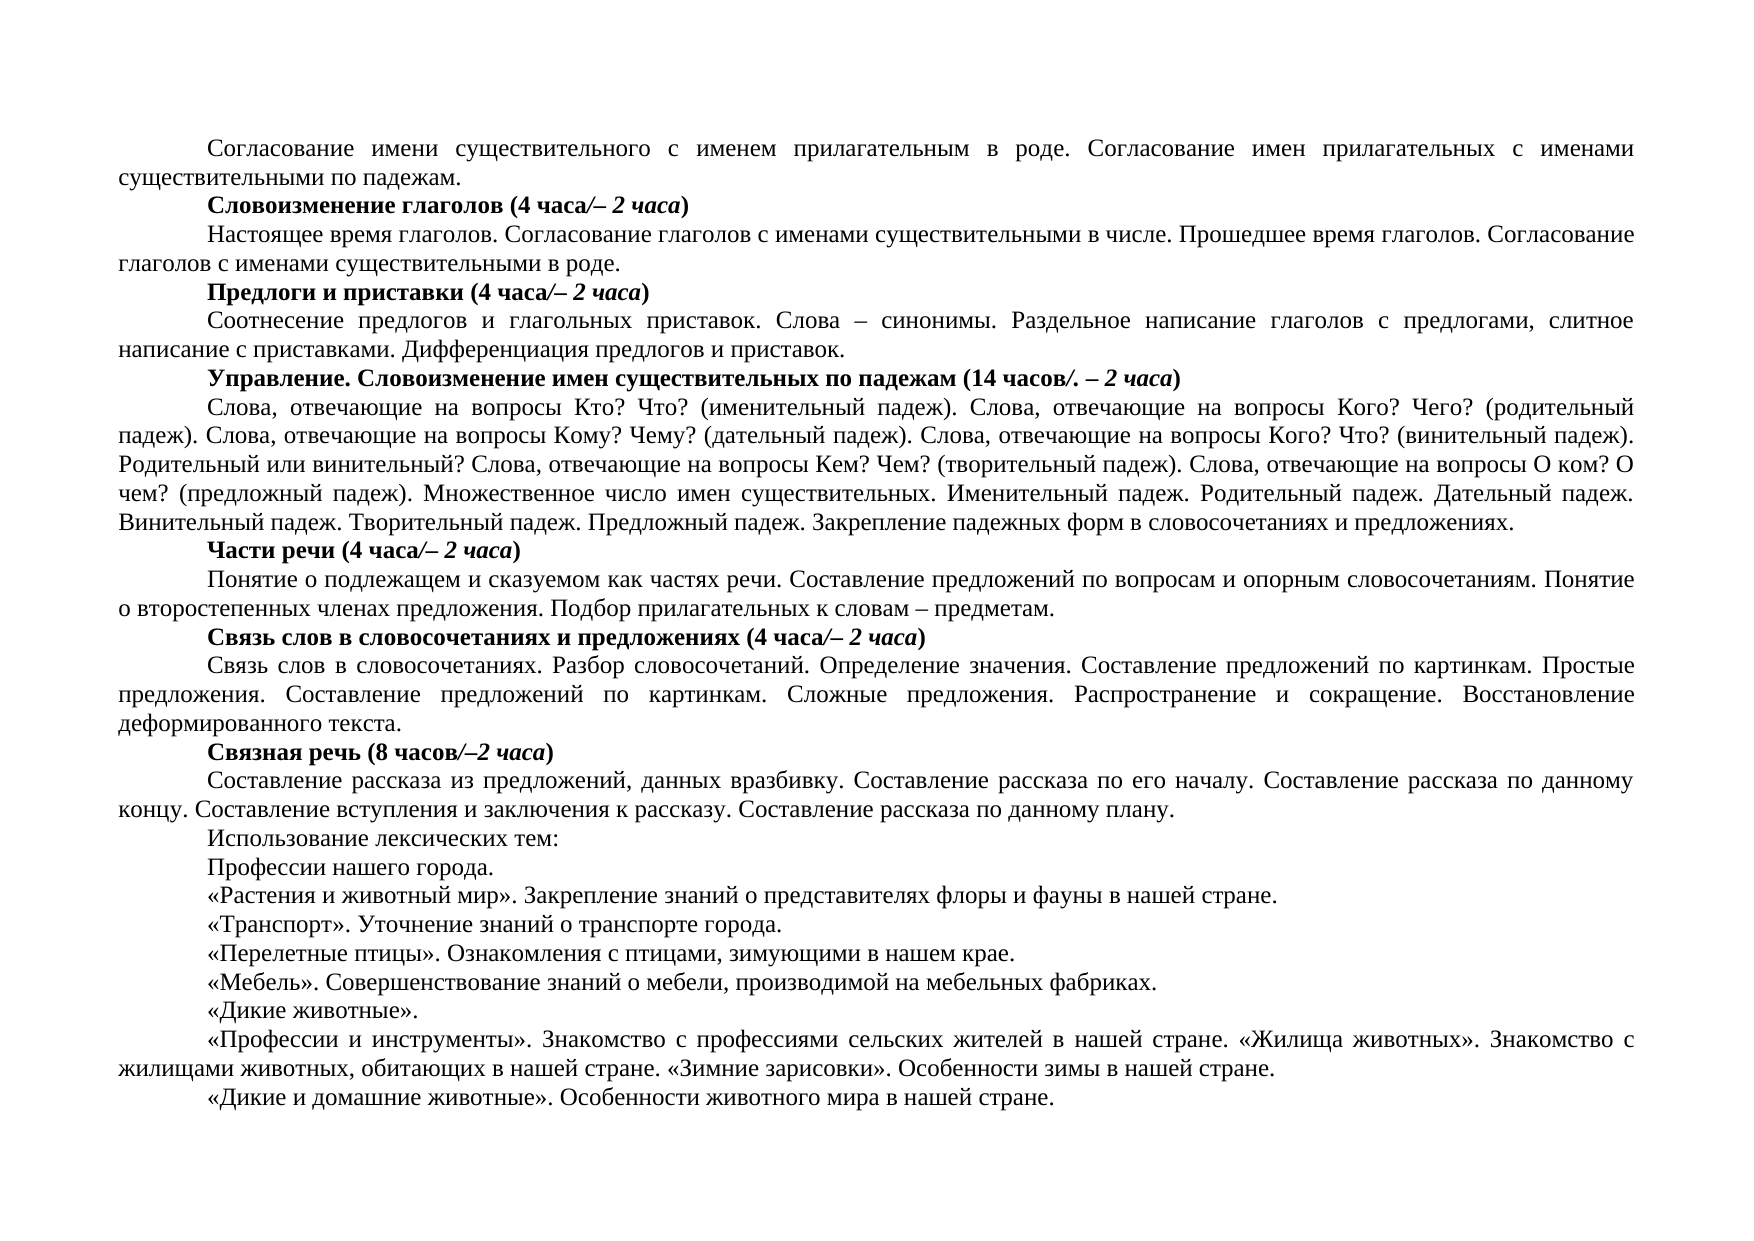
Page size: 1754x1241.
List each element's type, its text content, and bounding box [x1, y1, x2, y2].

text Составление рассказа из предложений, данных вразбивку. Составление рассказа по его началу. Составление рассказа по данному концу. Составление вступления и заключения к рассказу. Составление рассказа по данному плану. [118, 765, 1636, 823]
text Связная речь (8 часов/–2 часа) [118, 737, 1636, 765]
text Согласование имени существительного с именем прилагательным в роде. Согласование имен прилагательных с именами существительными по падежам. [118, 133, 1636, 190]
text Связь слов в словосочетаниях и предложениях (4 часа/– 2 часа) [118, 622, 1636, 650]
text Связь слов в словосочетаниях. Разбор словосочетаний. Определение значения. Составление предложений по картинкам. Простые предложения. Составление предложений по картинкам. Сложные предложения. Распространение и сокращение. Восстановление деформированного текста. [118, 650, 1636, 737]
text «Мебель». Совершенствование знаний о мебели, производимой на мебельных фабриках. [118, 967, 1636, 995]
text «Перелетные птицы». Ознакомления с птицами, зимующими в нашем крае. [118, 938, 1636, 967]
text Соотнесение предлогов и глагольных приставок. Слова – синонимы. Раздельное написание глаголов с предлогами, слитное написание с приставками. Дифференциация предлогов и приставок. [118, 305, 1636, 363]
text «Транспорт». Уточнение знаний о транспорте города. [118, 909, 1636, 938]
text Использование лексических тем: [118, 823, 1636, 852]
text Части речи (4 часа/– 2 часа) [118, 535, 1636, 564]
text Предлоги и приставки (4 часа/– 2 часа) [118, 277, 1636, 305]
text Настоящее время глаголов. Согласование глаголов с именами существительными в числе. Прошедшее время глаголов. Согласование глаголов с именами существительными в роде. [118, 219, 1636, 277]
text Управление. Словоизменение имен существительных по падежам (14 часов/. – 2 часа) [118, 363, 1636, 392]
text Понятие о подлежащем и сказуемом как частях речи. Составление предложений по вопросам и опорным словосочетаниям. Понятие о второстепенных членах предложения. Подбор прилагательных к словам – предметам. [118, 564, 1636, 622]
text «Дикие животные». [118, 995, 1636, 1024]
text Слова, отвечающие на вопросы Кто? Что? (именительный падеж). Слова, отвечающие на вопросы Кого? Чего? (родительный падеж). Слова, отвечающие на вопросы Кому? Чему? (дательный падеж). Слова, отвечающие на вопросы Кого? Что? (винительный падеж). Родительный или винительный? Слова, отвечающие на вопросы Кем? Чем? (творительный падеж). Слова, отвечающие на вопросы О ком? О чем? (предложный падеж). Множественное число имен существительных. Именительный падеж. Родительный падеж. Дательный падеж. Винительный падеж. Творительный падеж. Предложный падеж. Закрепление падежных форм в словосочетаниях и предложениях. [118, 392, 1636, 535]
text Профессии нашего города. [118, 852, 1636, 880]
text «Дикие и домашние животные». Особенности животного мира в нашей стране. [118, 1082, 1636, 1110]
text Словоизменение глаголов (4 часа/– 2 часа) [118, 190, 1636, 219]
text «Растения и животный мир». Закрепление знаний о представителях флоры и фауны в нашей стране. [118, 880, 1636, 909]
text «Профессии и инструменты». Знакомство с профессиями сельских жителей в нашей стране. «Жилища животных». Знакомство с жилищами животных, обитающих в нашей стране. «Зимние зарисовки». Особенности зимы в нашей стране. [118, 1024, 1636, 1082]
